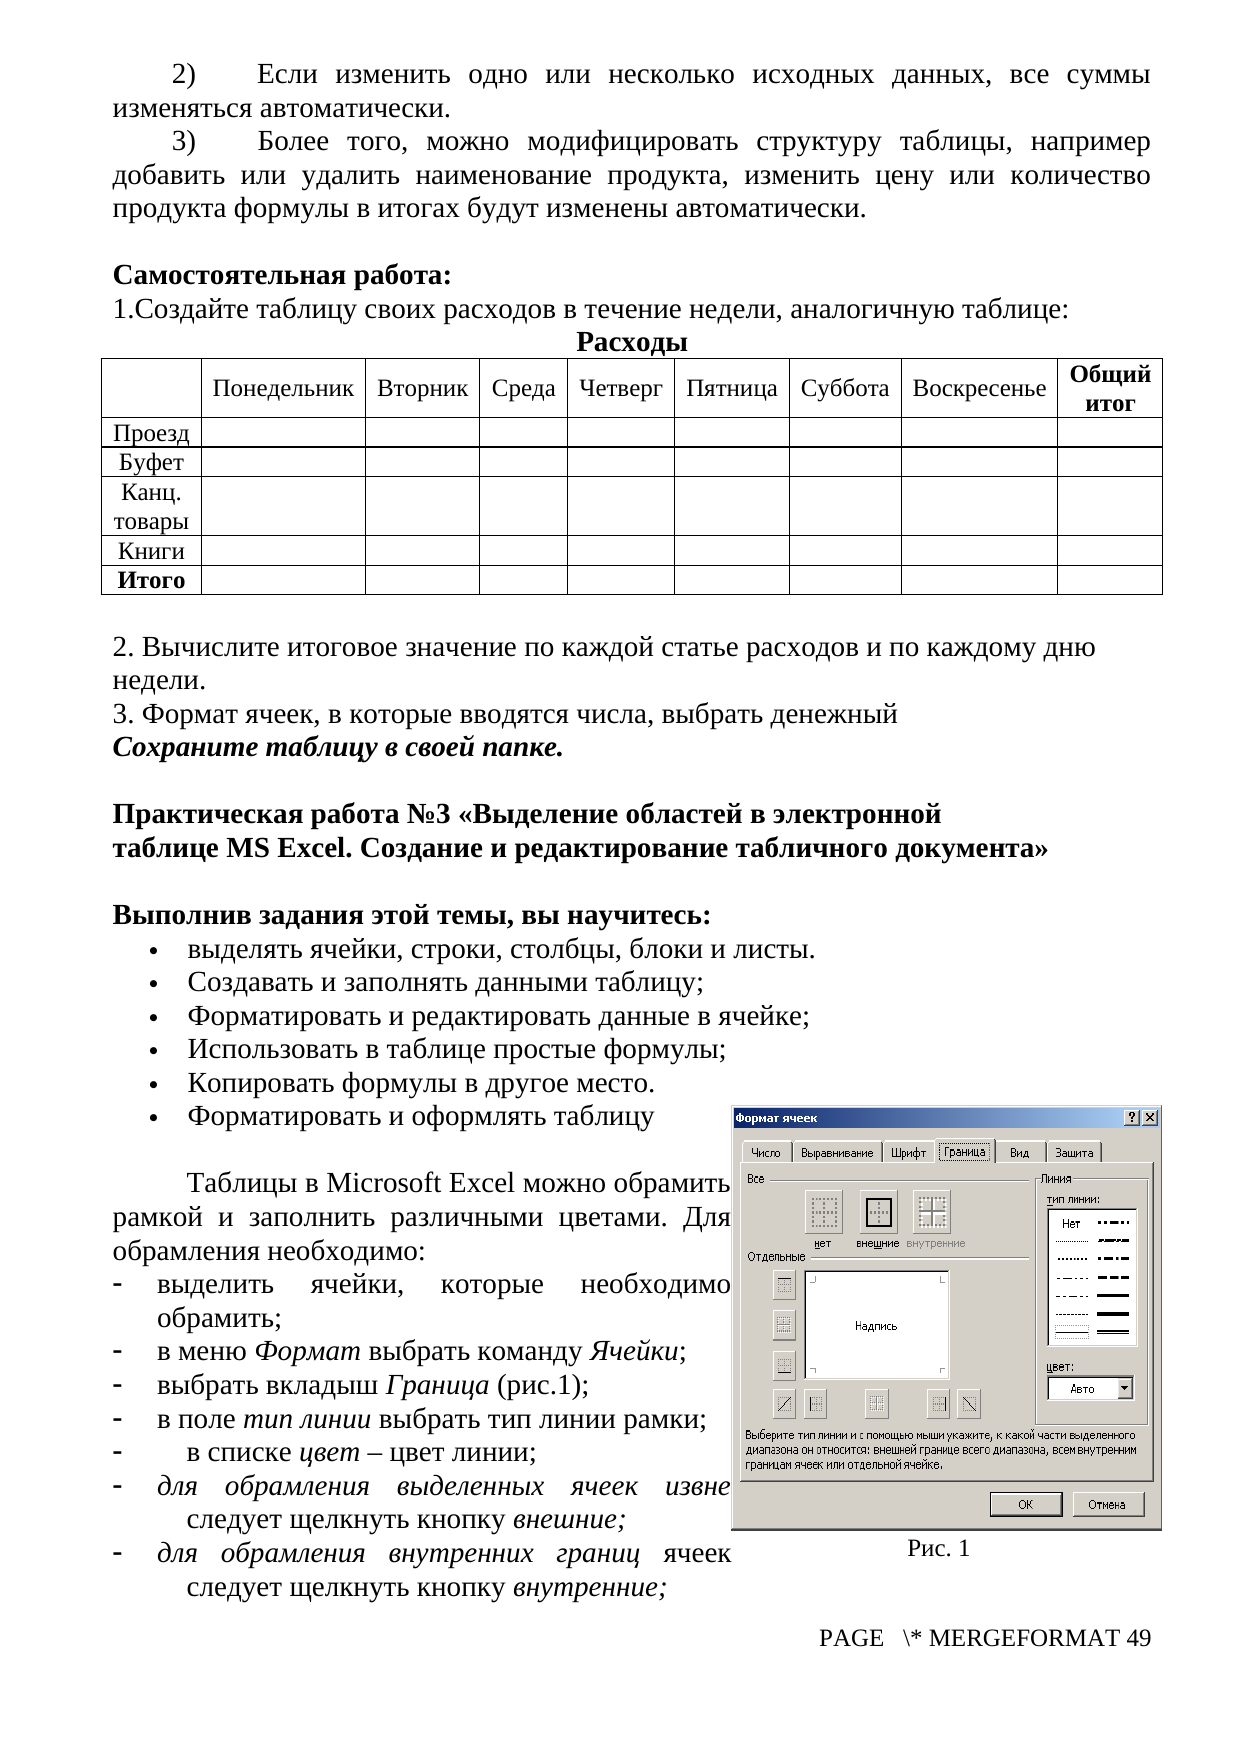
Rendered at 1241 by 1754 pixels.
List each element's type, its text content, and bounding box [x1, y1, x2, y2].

text Выполнив задания этой темы, вы научитесь: [112, 864, 1152, 931]
table_cell [790, 418, 901, 446]
table_cell [202, 448, 365, 476]
table_cell [568, 566, 674, 594]
list для обрамления внутренних границ ячеек следует щелкнуть кнопку внутренние; [112, 1535, 1152, 1602]
text Сохраните таблицу в своей папке. [112, 729, 1152, 763]
table_cell [790, 536, 901, 564]
table_cell [902, 418, 1057, 446]
text 3) Более того, можно модифицировать структуру таблицы, например добавить или удалить наименование продукта, изменить цену или количество продукта формулы в итогах будут изменены автоматически. [112, 123, 1152, 224]
table_cell [1058, 566, 1162, 594]
table_cell [1058, 536, 1162, 564]
table_cell [366, 477, 479, 535]
table_cell [366, 448, 479, 476]
table_cell Буфет [102, 448, 201, 476]
table_cell [202, 566, 365, 594]
table_cell [902, 448, 1057, 476]
table_header Пятница [675, 359, 789, 417]
list в меню Формат выбрать команду Ячейки; [112, 1333, 1152, 1367]
text 2) Если изменить одно или несколько исходных данных, все суммы изменяться автоматически. [112, 56, 1152, 123]
table_cell [480, 536, 567, 564]
table_cell [202, 536, 365, 564]
table_header Суббота [790, 359, 901, 417]
table_header [102, 359, 201, 417]
table_cell [480, 448, 567, 476]
table_cell [480, 418, 567, 446]
table_cell [202, 477, 365, 535]
list Форматировать и оформлять таблицу [150, 1098, 1152, 1132]
table_header Понедельник [202, 359, 365, 417]
text Практическая работа №3 «Выделение областей в электронной таблице MS Excel. Создание и редактирование табличного документа» [112, 797, 1152, 864]
table_cell Книги [102, 536, 201, 564]
table_cell [902, 536, 1057, 564]
table_cell [1058, 418, 1162, 446]
table_header Четверг [568, 359, 674, 417]
text 2. Вычислите итоговое значение по каждой статье расходов и по каждому дню недели. [112, 629, 1152, 696]
table_cell [675, 566, 789, 594]
table_cell [568, 477, 674, 535]
table_cell [790, 566, 901, 594]
table_cell [202, 418, 365, 446]
list Форматировать и редактировать данные в ячейке; [150, 998, 1152, 1031]
list выбрать вкладыш Граница (рис.1); [112, 1367, 1152, 1401]
list в списке цвет – цвет линии; [112, 1434, 1152, 1468]
table_cell [568, 536, 674, 564]
table_cell [675, 536, 789, 564]
table_cell Проезд [102, 418, 201, 446]
text 1.Создайте таблицу своих расходов в течение недели, аналогичную таблице: [112, 291, 1152, 324]
text Расходы [112, 324, 1152, 358]
table_cell [568, 418, 674, 446]
table_cell [480, 566, 567, 594]
picture [731, 1105, 1162, 1531]
list Создавать и заполнять данными таблицу; [150, 964, 1152, 998]
table_cell [1058, 477, 1162, 535]
table_cell [790, 477, 901, 535]
list выделять ячейки, строки, столбцы, блоки и листы. [150, 931, 1152, 964]
list Использовать в таблице простые формулы; [150, 1031, 1152, 1065]
table_cell [480, 477, 567, 535]
text 3. Формат ячеек, в которые вводятся числа, выбрать денежный [112, 696, 1152, 729]
table_cell [675, 448, 789, 476]
list Копировать формулы в другое место. [150, 1065, 1152, 1098]
table_cell [675, 418, 789, 446]
table_header Воскресенье [902, 359, 1057, 417]
table_cell [790, 448, 901, 476]
table_cell [675, 477, 789, 535]
table_cell [366, 536, 479, 564]
table_cell [366, 418, 479, 446]
table_cell [1058, 448, 1162, 476]
list для обрамления выделенных ячеек извне следует щелкнуть кнопку внешние; [112, 1468, 1152, 1535]
table_cell [902, 566, 1057, 594]
table_header Вторник [366, 359, 479, 417]
list в поле тип линии выбрать тип линии рамки; [112, 1401, 1152, 1434]
table_cell Итого [102, 566, 201, 594]
text Самостоятельная работа: [112, 257, 1152, 291]
list выделить ячейки, которые необходимо обрамить; [112, 1266, 1152, 1333]
table_cell [366, 566, 479, 594]
table_header Среда [480, 359, 567, 417]
text Таблицы в Microsoft Excel можно обрамить рамкой и заполнить различными цветами. Для обрамления необходимо: [112, 1166, 1152, 1266]
table_cell [568, 448, 674, 476]
table_header Общий итог [1058, 359, 1162, 417]
table_cell Канц. товары [102, 477, 201, 535]
table_cell [902, 477, 1057, 535]
